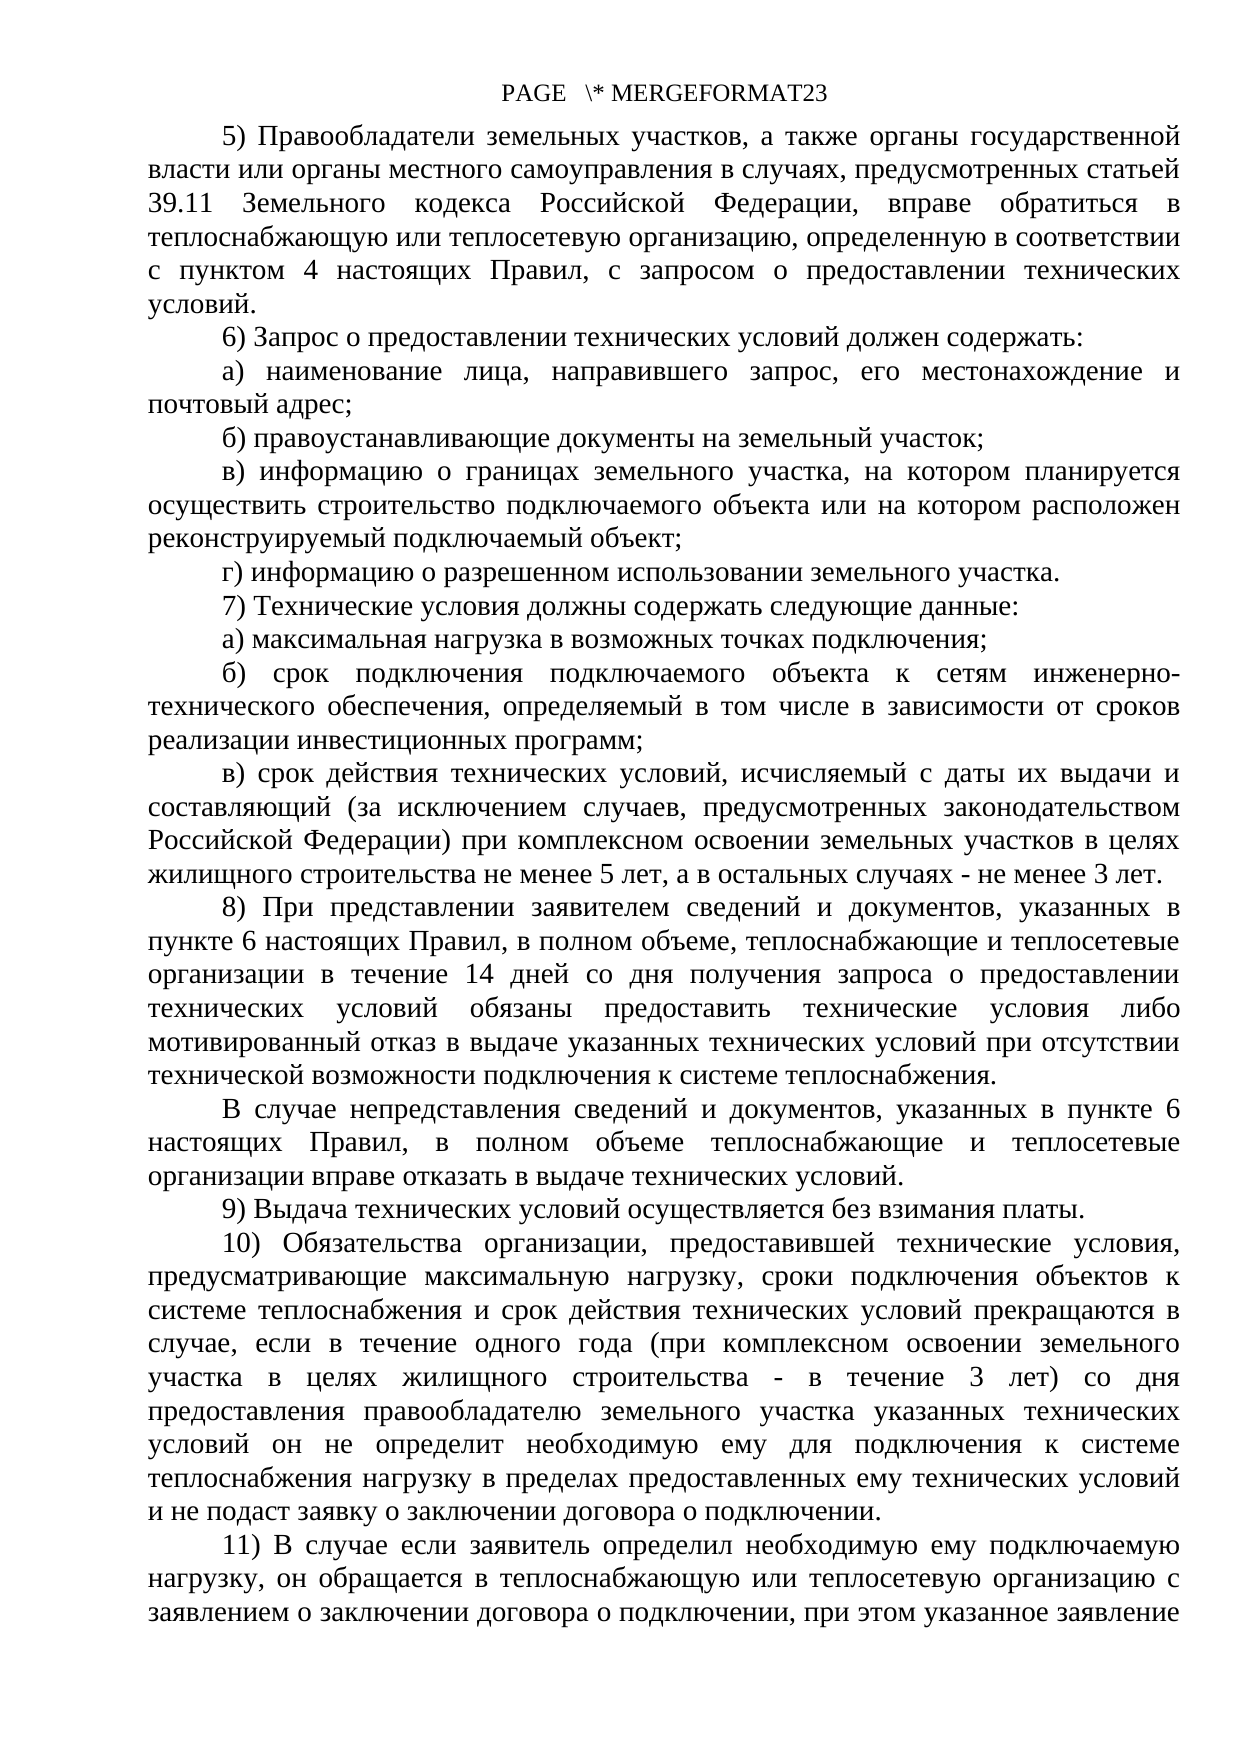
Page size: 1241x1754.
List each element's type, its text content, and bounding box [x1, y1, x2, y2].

text 8) При представлении заявителем сведений и документов, указанных в пункте 6 настоящих Правил, в полном объеме, теплоснабжающие и теплосетевые организации в течение 14 дней со дня получения запроса о предоставлении технических условий обязаны предоставить технические условия либо мотивированный отказ в выдаче указанных технических условий при отсутствии технической возможности подключения к системе теплоснабжения. [148, 889, 1181, 1091]
text а) максимальная нагрузка в возможных точках подключения; [148, 621, 1181, 655]
text в) срок действия технических условий, исчисляемый с даты их выдачи и составляющий (за исключением случаев, предусмотренных законодательством Российской Федерации) при комплексном освоении земельных участков в целях жилищного строительства не менее 5 лет, а в остальных случаях - не менее 3 лет. [148, 755, 1181, 889]
text 5) Правообладатели земельных участков, а также органы государственной власти или органы местного самоуправления в случаях, предусмотренных статьей 39.11 Земельного кодекса Российской Федерации, вправе обратиться в теплоснабжающую или теплосетевую организацию, определенную в соответствии с пунктом 4 настоящих Правил, с запросом о предоставлении технических условий. [148, 118, 1181, 319]
text 10) Обязательства организации, предоставившей технические условия, предусматривающие максимальную нагрузку, сроки подключения объектов к системе теплоснабжения и срок действия технических условий прекращаются в случае, если в течение одного года (при комплексном освоении земельного участка в целях жилищного строительства - в течение 3 лет) со дня предоставления правообладателю земельного участка указанных технических условий он не определит необходимую ему для подключения к системе теплоснабжения нагрузку в пределах предоставленных ему технических условий и не подаст заявку о заключении договора о подключении. [148, 1225, 1181, 1527]
text б) срок подключения подключаемого объекта к сетям инженерно-технического обеспечения, определяемый в том числе в зависимости от сроков реализации инвестиционных программ; [148, 655, 1181, 755]
text 6) Запрос о предоставлении технических условий должен содержать: [148, 319, 1181, 353]
text 7) Технические условия должны содержать следующие данные: [148, 588, 1181, 621]
text 9) Выдача технических условий осуществляется без взимания платы. [148, 1191, 1181, 1225]
text в) информацию о границах земельного участка, на котором планируется осуществить строительство подключаемого объекта или на котором расположен реконструируемый подключаемый объект; [148, 453, 1181, 554]
text г) информацию о разрешенном использовании земельного участка. [148, 554, 1181, 588]
text В случае непредставления сведений и документов, указанных в пункте 6 настоящих Правил, в полном объеме теплоснабжающие и теплосетевые организации вправе отказать в выдаче технических условий. [148, 1091, 1181, 1191]
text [148, 1527, 1181, 1627]
text б) правоустанавливающие документы на земельный участок; [148, 420, 1181, 453]
text а) наименование лица, направившего запрос, его местонахождение и почтовый адрес; [148, 353, 1181, 420]
